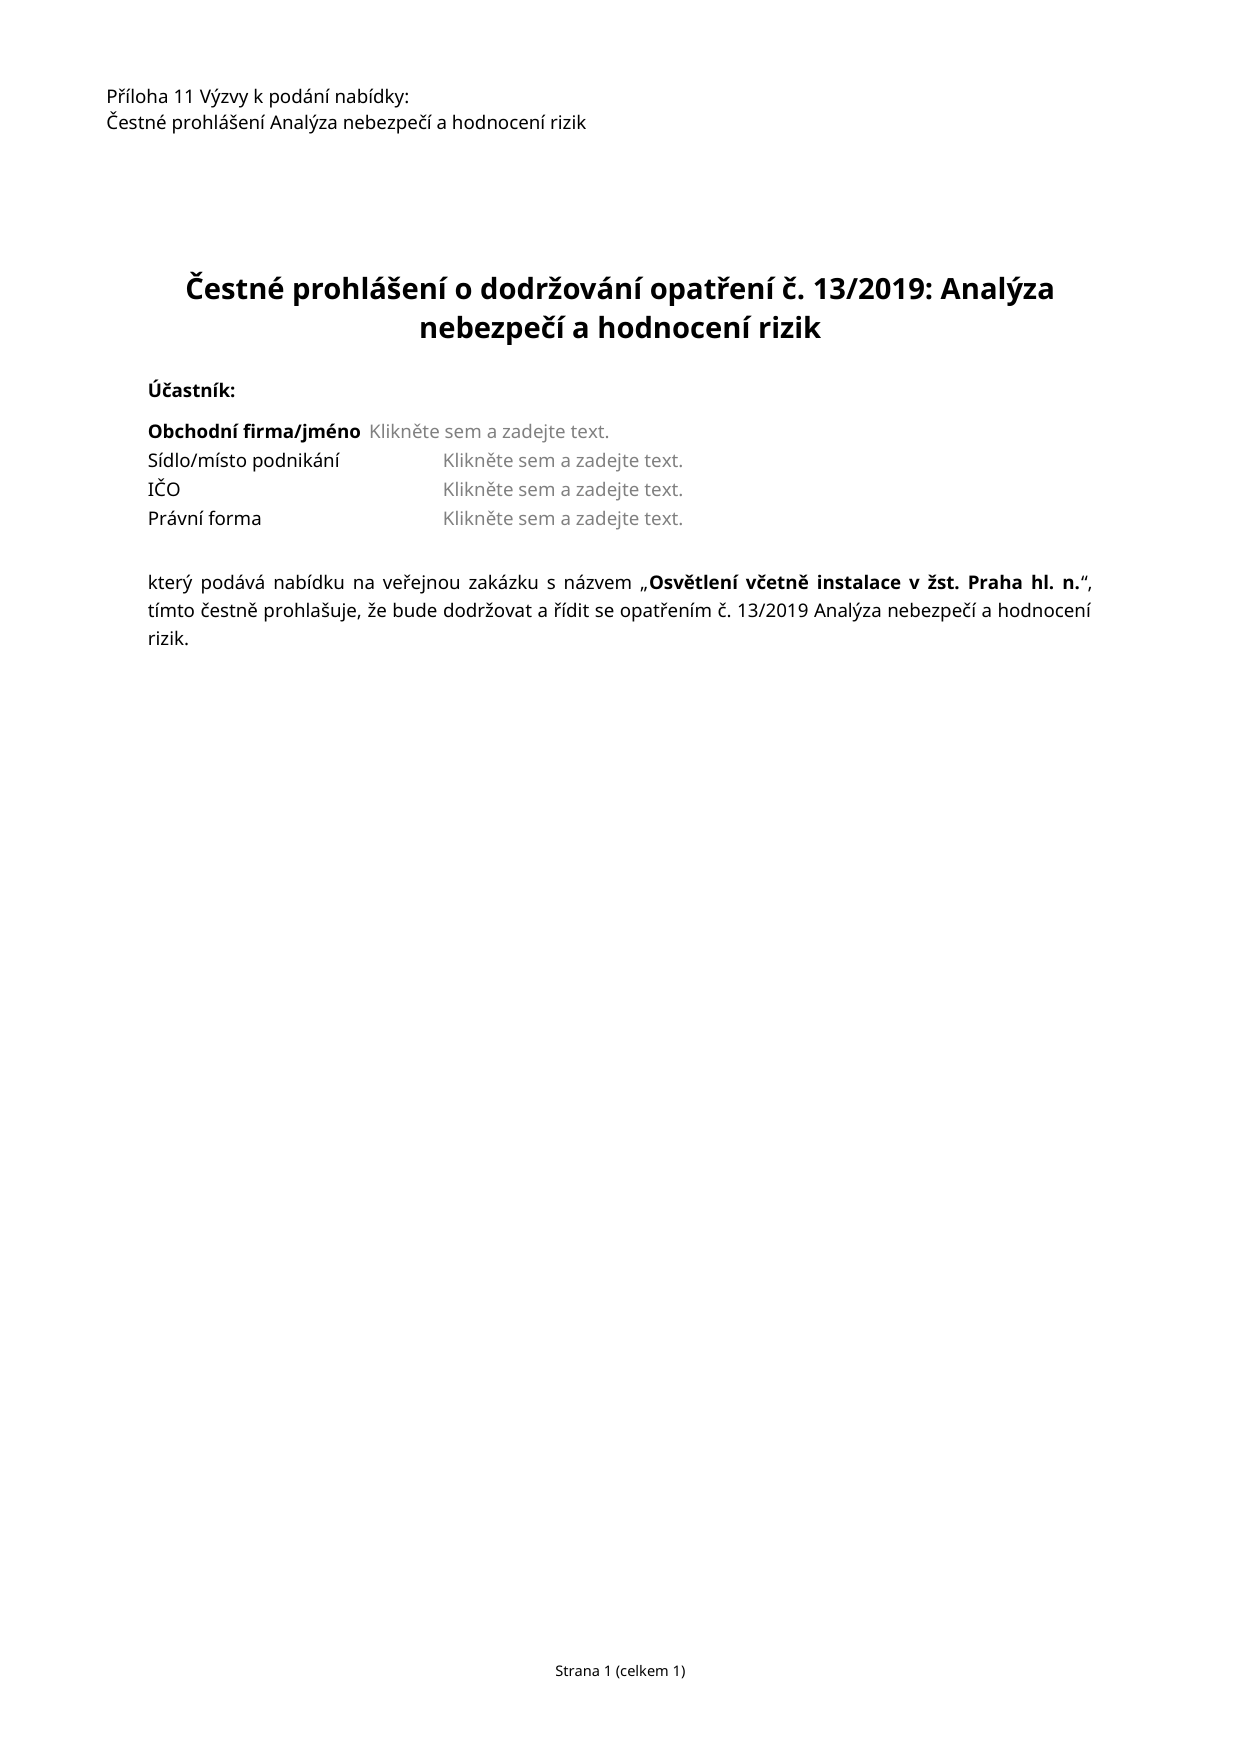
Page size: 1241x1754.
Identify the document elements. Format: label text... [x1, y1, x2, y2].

text Právní forma [148, 503, 1093, 532]
text IČO [148, 474, 1093, 503]
text Účastník: [148, 372, 1093, 403]
text Obchodní firma/jméno [148, 416, 1093, 445]
text Sídlo/místo podnikání [148, 445, 1093, 474]
title Čestné prohlášení o dodržování opatření č. 13/2019: Analýza nebezpečí a hodnocení rizik [148, 268, 1093, 347]
text který podává nabídku na veřejnou zakázku s názvem „Osvětlení včetně instalace v žst. Praha hl. n.“, tímto čestně prohlašuje, že bude dodržovat a řídit se opatřením č. 13/2019 Analýza nebezpečí a hodnocení rizik. [148, 570, 1093, 651]
